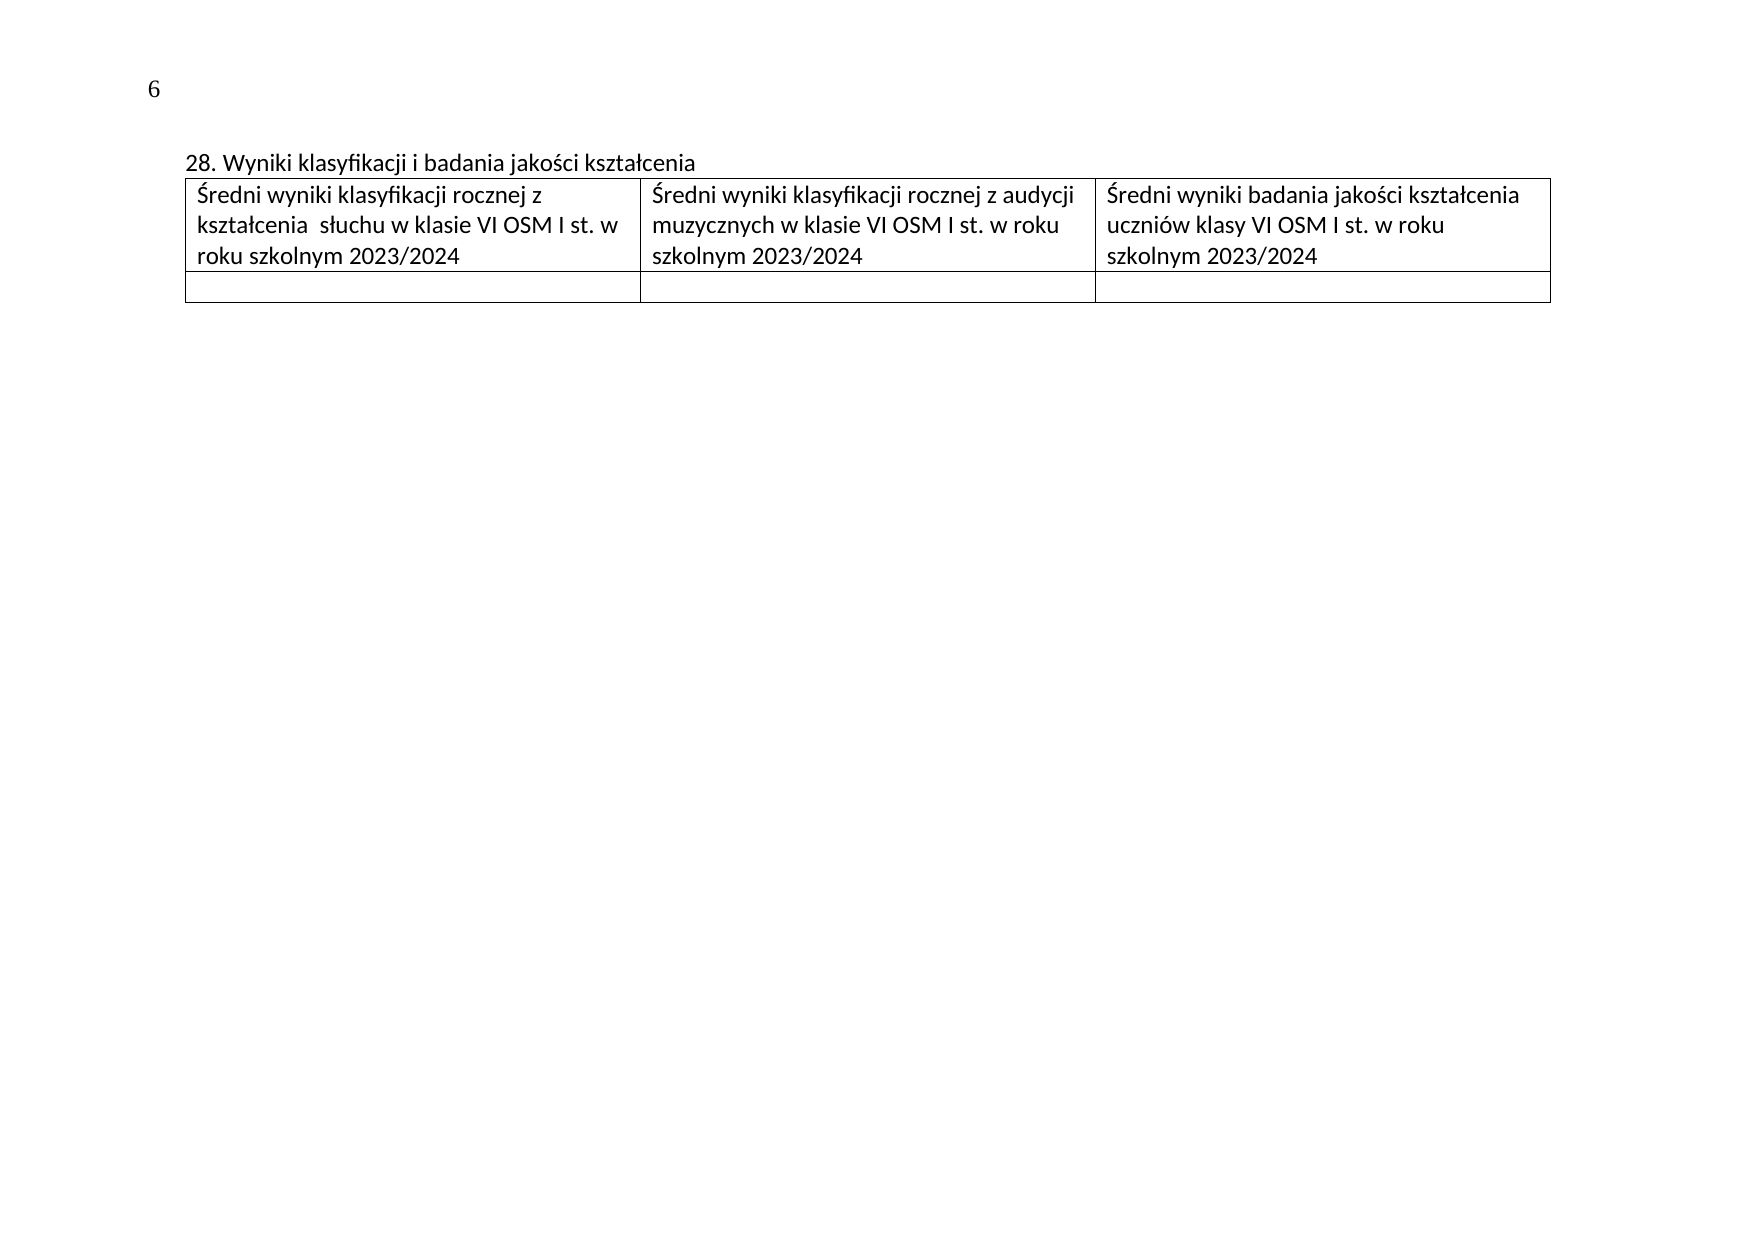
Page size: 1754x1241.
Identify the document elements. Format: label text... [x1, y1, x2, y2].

table_cell [1096, 272, 1550, 302]
table_header Średni wyniki klasyfikacji rocznej z kształcenia słuchu w klasie VI OSM I st. w roku szkolnym 2023/2024 [186, 179, 640, 271]
list Wyniki klasyfikacji i badania jakości kształcenia [185, 148, 1606, 178]
table_header Średni wyniki badania jakości kształcenia uczniów klasy VI OSM I st. w roku szkolnym 2023/2024 [1096, 179, 1550, 271]
table_cell [186, 272, 640, 302]
table_header Średni wyniki klasyfikacji rocznej z audycji muzycznych w klasie VI OSM I st. w roku szkolnym 2023/2024 [641, 179, 1095, 271]
table_cell [641, 272, 1095, 302]
